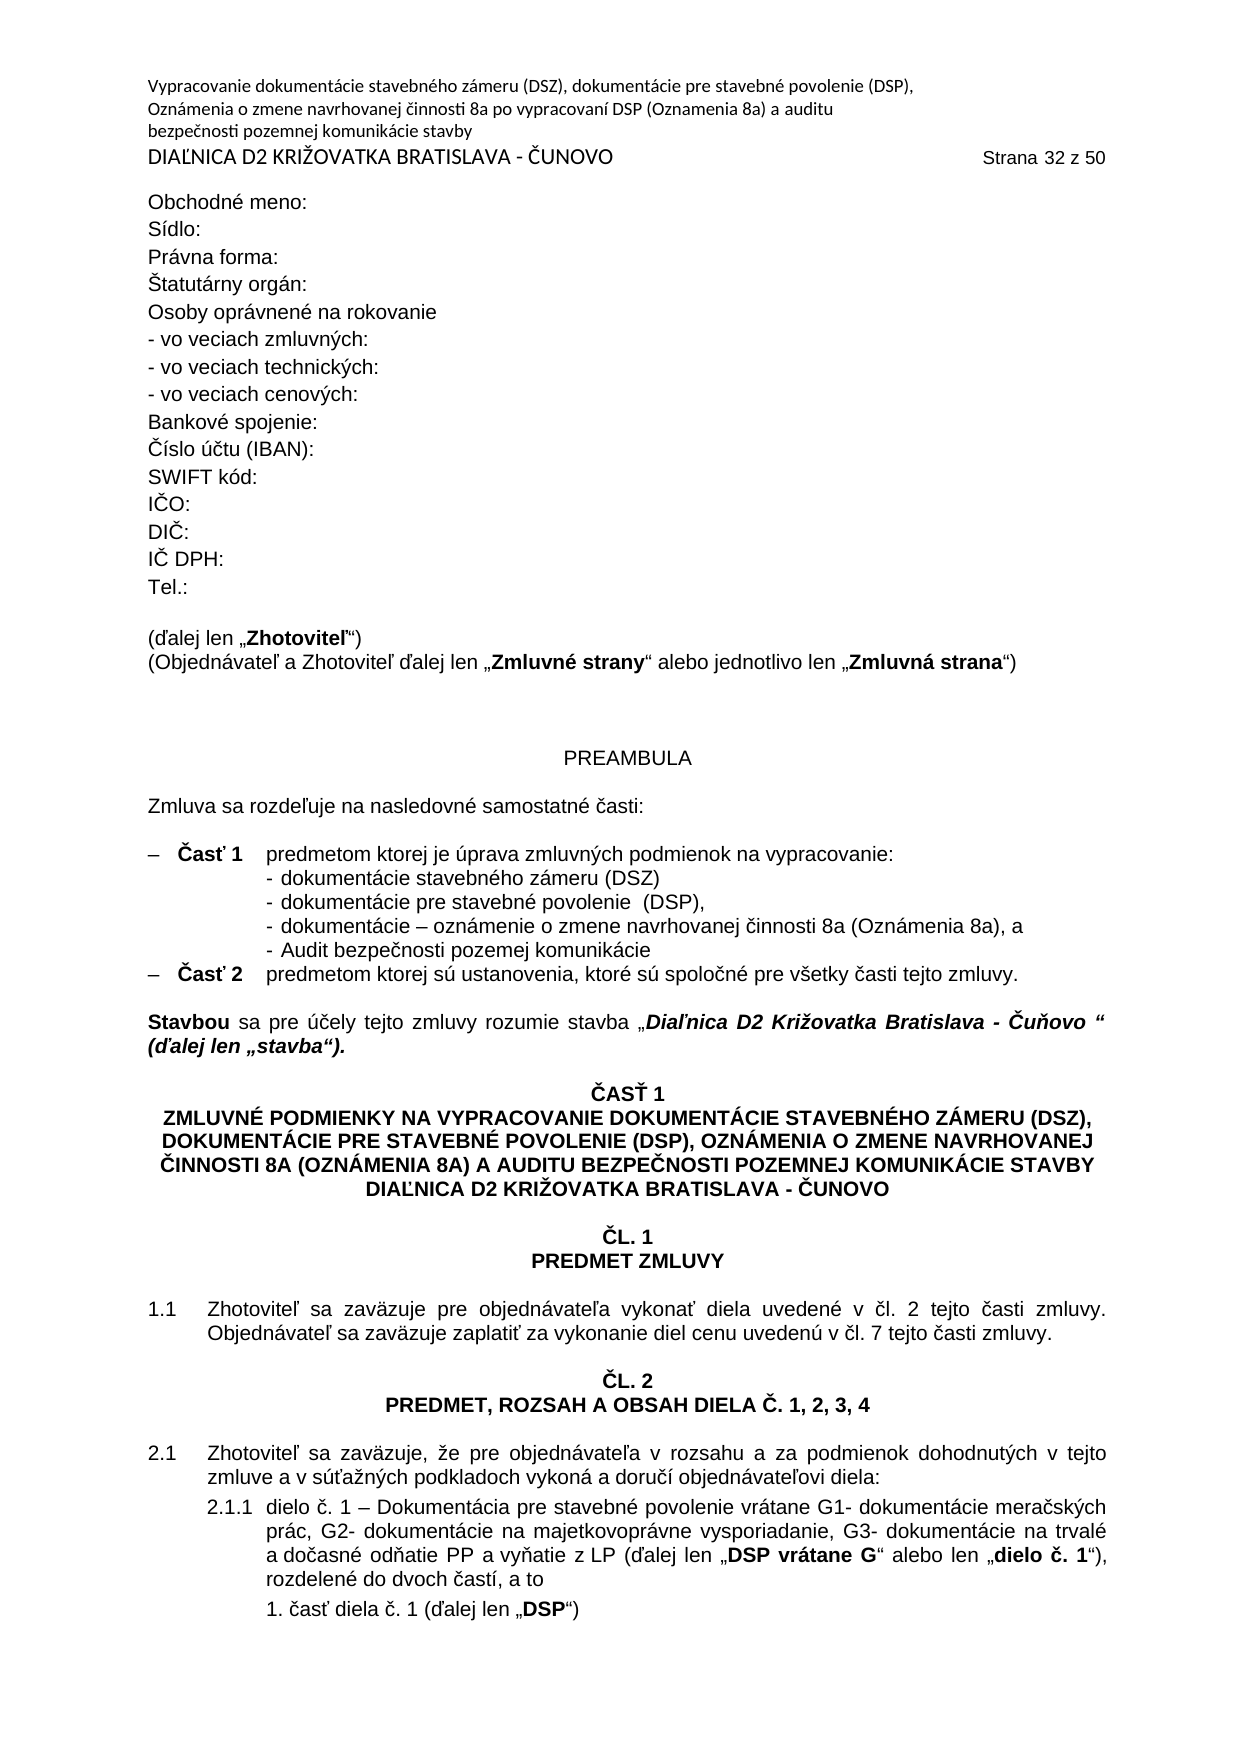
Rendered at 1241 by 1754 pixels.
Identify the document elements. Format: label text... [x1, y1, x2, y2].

text ZMLUVNÉ PODMIENKY NA VYPRACOVANIE DOKUMENTÁCIE STAVEBNÉHO ZÁMERU (DSZ), DOKUMENTÁCIE PRE STAVEBNÉ POVOLENIE (DSP), OZNÁMENIA O ZMENE NAVRHOVANEJ ČINNOSTI 8A (OZNÁMENIA 8A) A AUDITU BEZPEČNOSTI POZEMNEJ KOMUNIKÁCIE STAVBY DIAĽNICA D2 KRIŽOVATKA BRATISLAVA - ČUNOVO [148, 1105, 1107, 1201]
text ČL. 2 [148, 1369, 1107, 1393]
list Zhotoviteľ sa zaväzuje, že pre objednávateľa v rozsahu a za podmienok dohodnutých v tejto zmluve a v súťažných podkladoch vykoná a doručí objednávateľovi diela: [148, 1441, 1107, 1489]
text Tel.: [148, 575, 1107, 599]
text PREDMET ZMLUVY [148, 1249, 1107, 1273]
text 1. časť diela č. 1 (ďalej len „DSP“) [266, 1597, 1107, 1621]
list Audit bezpečnosti pozemej komunikácie [266, 938, 1107, 962]
text – Časť 2 predmetom ktorej sú ustanovenia, ktoré sú spoločné pre všetky časti tejto zmluvy. [148, 962, 1107, 986]
text (ďalej len „Zhotoviteľ“) [148, 626, 1107, 650]
text ČL. 1 [148, 1225, 1107, 1249]
list Zhotoviteľ sa zaväzuje pre objednávateľa vykonať diela uvedené v čl. 2 tejto časti zmluvy. Objednávateľ sa zaväzuje zaplatiť za vykonanie diel cenu uvedenú v čl. 7 tejto časti zmluvy. [148, 1297, 1107, 1345]
text Stavbou sa pre účely tejto zmluvy rozumie stavba „Diaľnica D2 Križovatka Bratislava - Čuňovo “ (ďalej len „stavba“). [148, 1009, 1107, 1057]
list dokumentácie stavebného zámeru (DSZ) [266, 866, 1107, 890]
text - vo veciach technických: [148, 355, 1107, 379]
list dokumentácie pre stavebné povolenie (DSP), [266, 890, 1107, 914]
text 2.1.1 dielo č. 1 – Dokumentácia pre stavebné povolenie vrátane G1- dokumentácie meračských prác, G2- dokumentácie na majetkovoprávne vysporiadanie, G3- dokumentácie na trvalé a dočasné odňatie PP a vyňatie z LP (ďalej len „DSP vrátane G“ alebo len „dielo č. 1“), rozdelené do dvoch častí, a to [207, 1495, 1107, 1591]
text DIČ: [148, 520, 1107, 544]
text SWIFT kód: [148, 465, 1107, 489]
text Zmluva sa rozdeľuje na nasledovné samostatné časti: [148, 794, 1107, 818]
text Sídlo: [148, 217, 1107, 241]
text Číslo účtu (IBAN): [148, 437, 1107, 461]
text PREAMBULA [148, 746, 1107, 770]
text Právna forma: [148, 245, 1107, 269]
list dokumentácie – oznámenie o zmene navrhovanej činnosti 8a (Oznámenia 8a), a [266, 914, 1107, 938]
text - vo veciach zmluvných: [148, 327, 1107, 351]
text ČASŤ 1 [148, 1081, 1107, 1105]
text IČ DPH: [148, 547, 1107, 571]
text PREDMET, ROZSAH A OBSAH DIELA Č. 1, 2, 3, 4 [148, 1393, 1107, 1417]
text – Časť 1 predmetom ktorej je úprava zmluvných podmienok na vypracovanie: [148, 842, 1107, 866]
text (Objednávateľ a Zhotoviteľ ďalej len „Zmluvné strany“ alebo jednotlivo len „Zmluvná strana“) [148, 650, 1107, 674]
text Bankové spojenie: [148, 410, 1107, 434]
text Obchodné meno: [148, 190, 1107, 214]
text IČO: [148, 492, 1107, 516]
text Štatutárny orgán: [148, 272, 1107, 296]
text Osoby oprávnené na rokovanie [148, 300, 1107, 324]
text - vo veciach cenových: [148, 382, 1107, 406]
